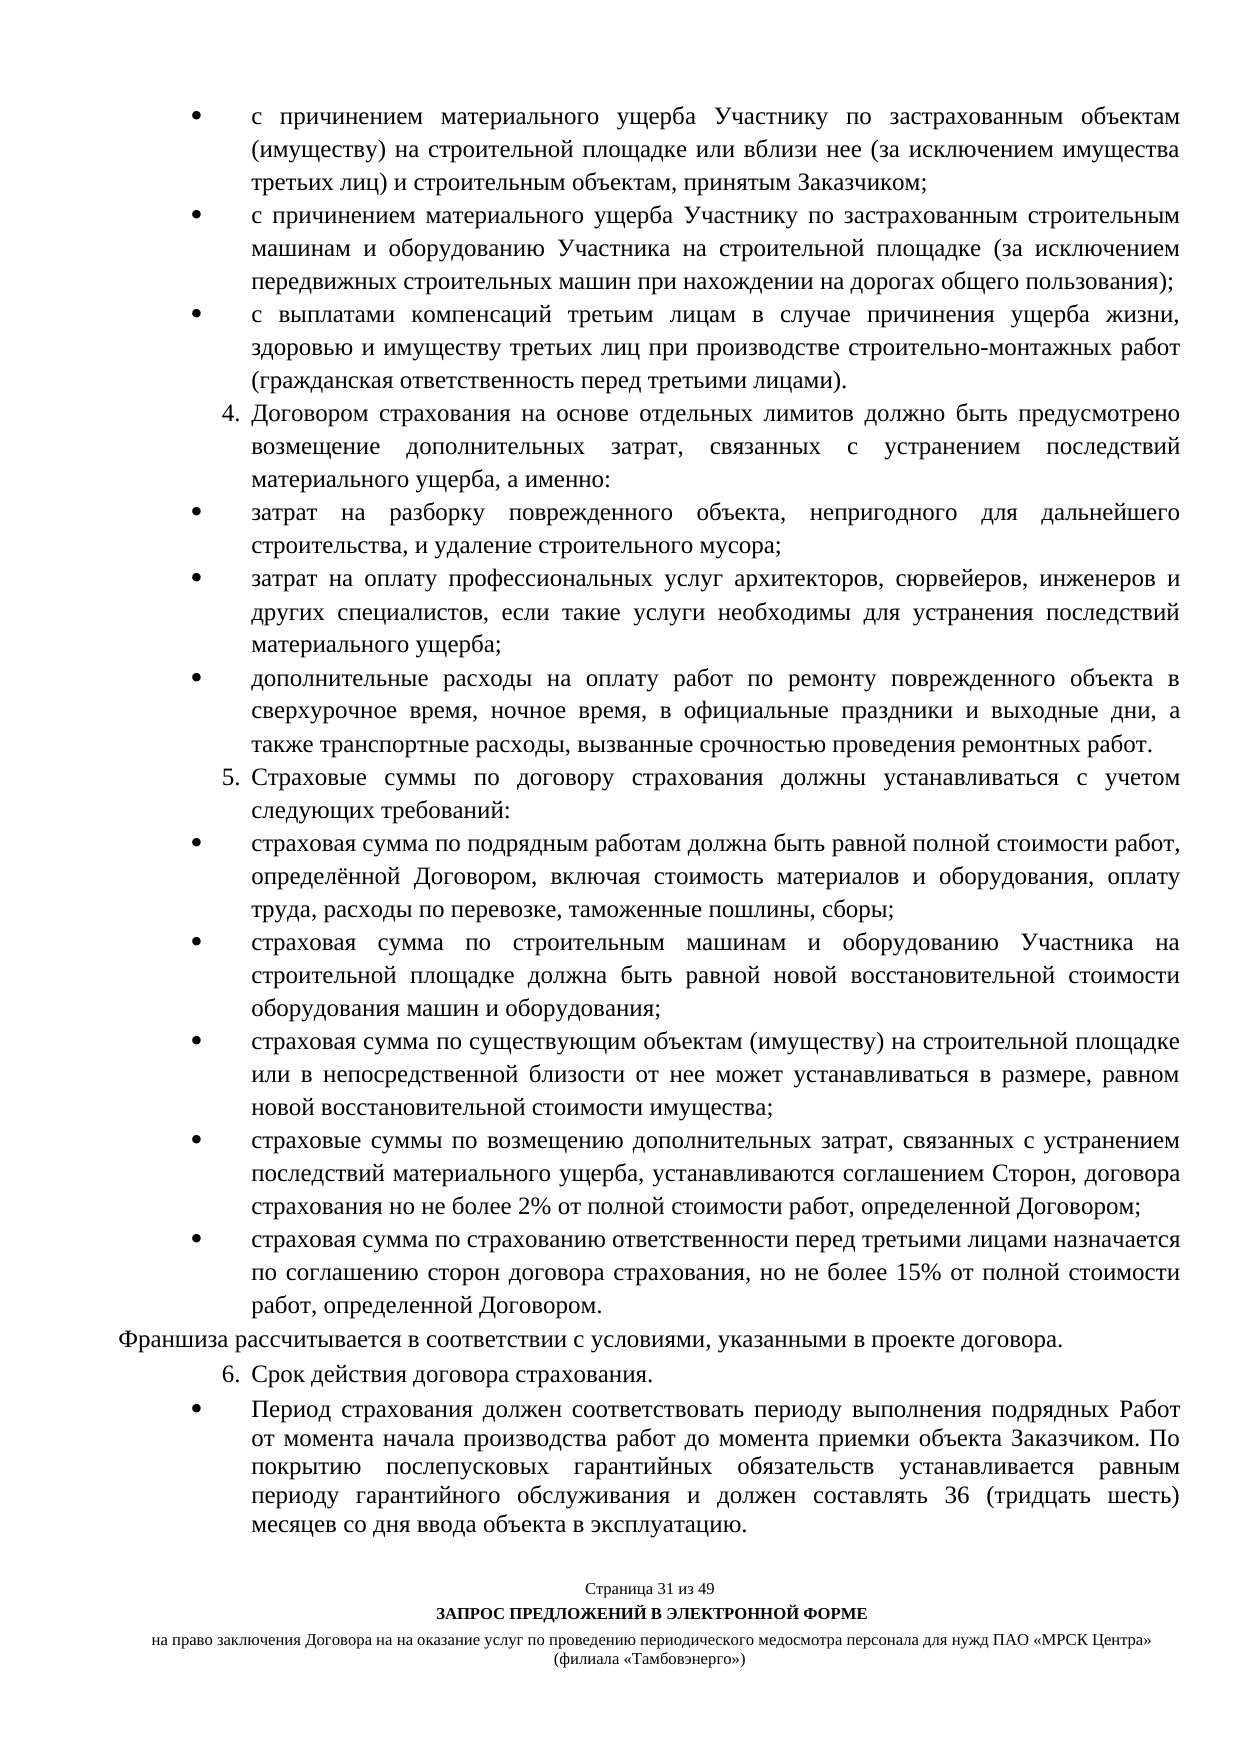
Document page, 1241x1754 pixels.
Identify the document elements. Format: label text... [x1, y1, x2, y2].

list страховая сумма по страхованию ответственности перед третьими лицами назначается по соглашению сторон договора страхования, но не более 15% от полной стоимости работ, определенной Договором. [192, 1224, 1181, 1319]
list страховые суммы по возмещению дополнительных затрат, связанных с устранением последствий материального ущерба, устанавливаются соглашением Сторон, договора страхования но не более 2% от полной стоимости работ, определенной Договором; [192, 1125, 1181, 1220]
list затрат на оплату профессиональных услуг архитекторов, сюрвейеров, инженеров и других специалистов, если такие услуги необходимы для устранения последствий материального ущерба; [192, 563, 1181, 658]
list страховая сумма по строительным машинам и оборудованию Участника на строительной площадке должна быть равной новой восстановительной стоимости оборудования машин и оборудования; [192, 927, 1181, 1022]
list Период страхования должен соответствовать периоду выполнения подрядных Работ от момента начала производства работ до момента приемки объекта Заказчиком. По покрытию послепусковых гарантийных обязательств устанавливается равным периоду гарантийного обслуживания и должен составлять 36 (тридцать шесть) месяцев со дня ввода объекта в эксплуатацию. [192, 1394, 1181, 1538]
list страховая сумма по существующим объектам (имуществу) на строительной площадке или в непосредственной близости от нее может устанавливаться в размере, равном новой восстановительной стоимости имущества; [192, 1026, 1181, 1121]
list с причинением материального ущерба Участнику по застрахованным объектам (имуществу) на строительной площадке или вблизи нее (за исключением имущества третьих лиц) и строительным объектам, принятым Заказчиком; [192, 101, 1181, 196]
list Срок действия договора страхования. [222, 1359, 1181, 1388]
list Страховые суммы по договору страхования должны устанавливаться с учетом следующих требований: [222, 762, 1181, 823]
list Договором страхования на основе отдельных лимитов должно быть предусмотрено возмещение дополнительных затрат, связанных с устранением последствий материального ущерба, а именно: [222, 398, 1181, 493]
list с выплатами компенсаций третьим лицам в случае причинения ущерба жизни, здоровью и имуществу третьих лиц при производстве строительно-монтажных работ (гражданская ответственность перед третьими лицами). [192, 299, 1181, 394]
list дополнительные расходы на оплату работ по ремонту поврежденного объекта в сверхурочное время, ночное время, в официальные праздники и выходные дни, а также транспортные расходы, вызванные срочностью проведения ремонтных работ. [192, 663, 1181, 757]
list затрат на разборку поврежденного объекта, непригодного для дальнейшего строительства, и удаление строительного мусора; [192, 497, 1181, 559]
list с причинением материального ущерба Участнику по застрахованным строительным машинам и оборудованию Участника на строительной площадке (за исключением передвижных строительных машин при нахождении на дорогах общего пользования); [192, 200, 1181, 295]
list страховая сумма по подрядным работам должна быть равной полной стоимости работ, определённой Договором, включая стоимость материалов и оборудования, оплату труда, расходы по перевозке, таможенные пошлины, сборы; [192, 828, 1181, 922]
text Франшиза рассчитывается в соответствии с условиями, указанными в проекте договора. [118, 1324, 1181, 1353]
